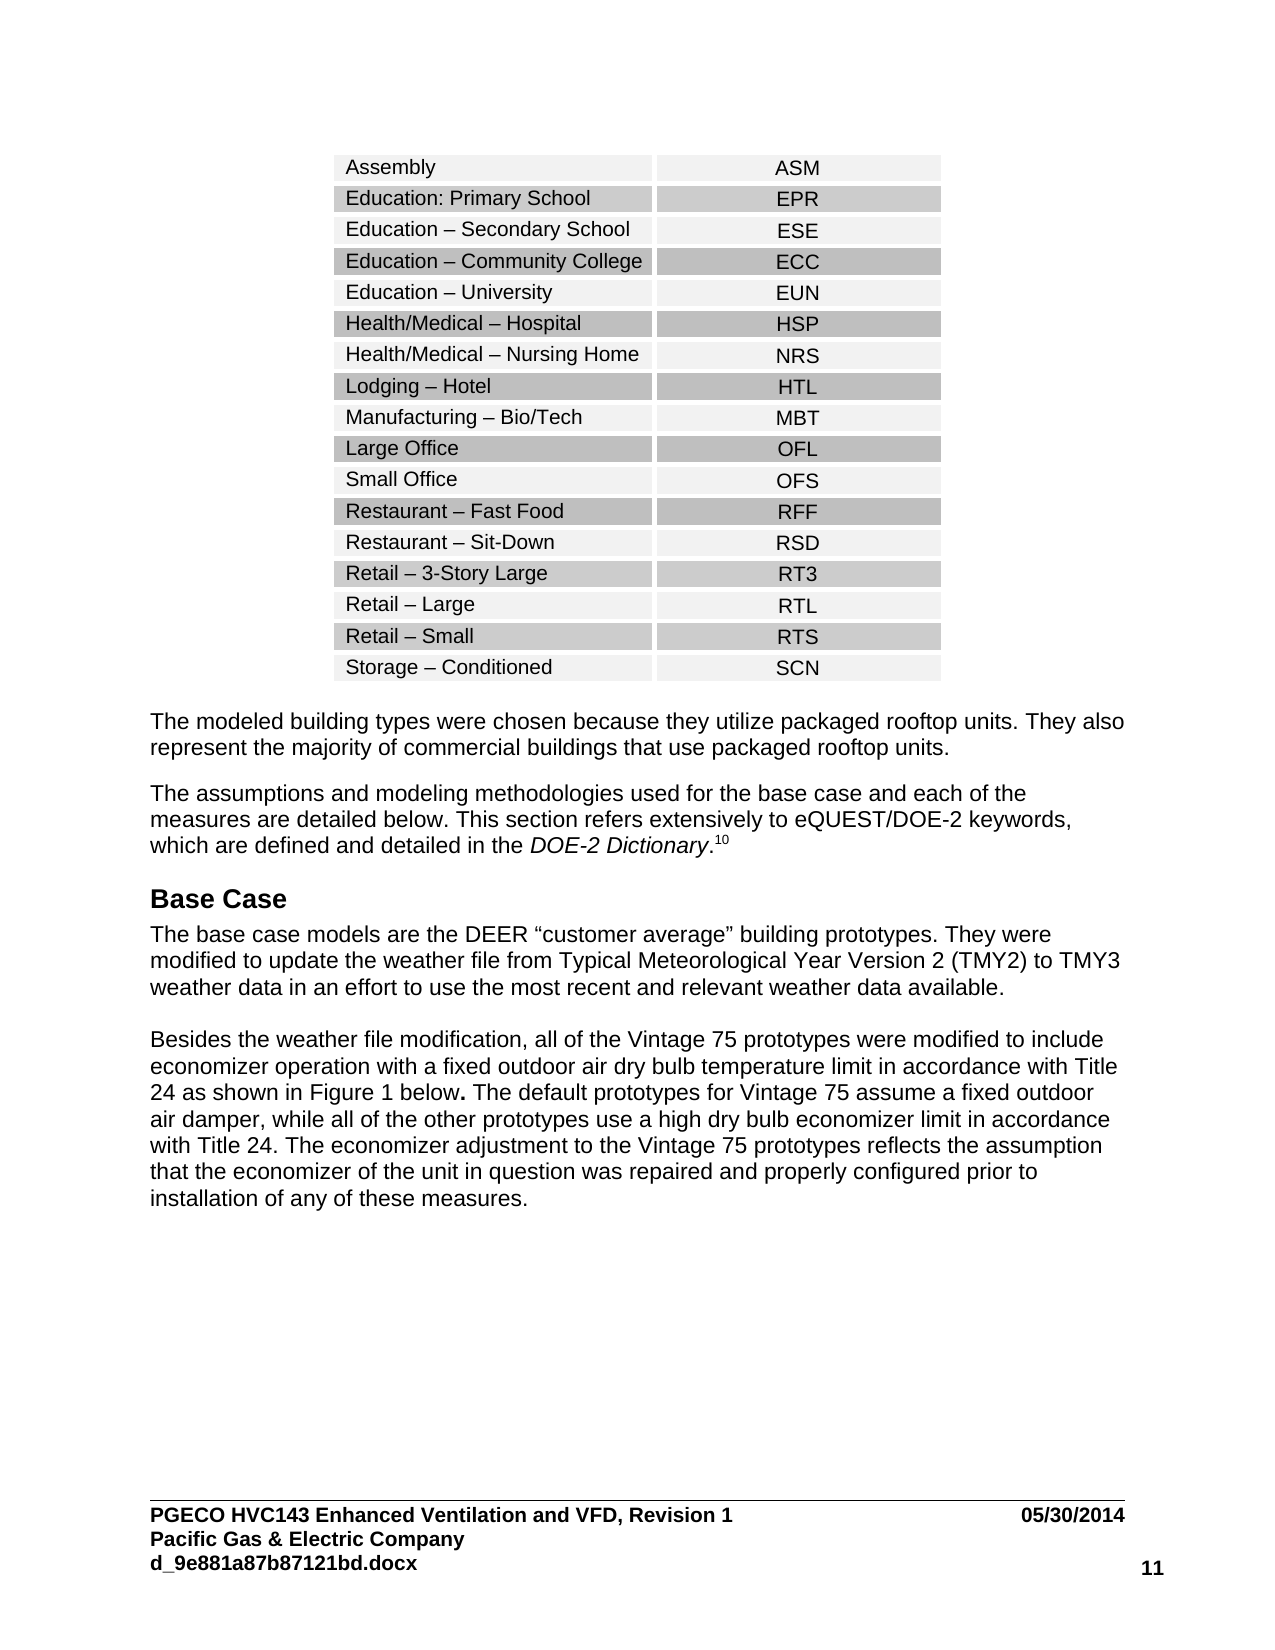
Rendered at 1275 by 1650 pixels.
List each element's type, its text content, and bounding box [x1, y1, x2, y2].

table_cell Retail – Large [334, 592, 652, 619]
table_cell Education – Community College [334, 248, 652, 275]
table_cell Health/Medical – Hospital [334, 311, 652, 337]
table_cell ESE [657, 217, 941, 244]
table_cell EPR [657, 186, 941, 212]
text The modeled building types were chosen because they utilize packaged rooftop units. They also represent the majority of commercial buildings that use packaged rooftop units. [150, 708, 1125, 760]
text The base case models are the DEER “customer average” building prototypes. They were modified to update the weather file from Typical Meteorological Year Version 2 (TMY2) to TMY3 weather data in an effort to use the most recent and relevant weather data available. [150, 921, 1125, 1000]
table_cell HSP [657, 311, 941, 337]
table_cell Restaurant – Sit-Down [334, 530, 652, 556]
table_cell RTS [657, 623, 941, 650]
table_cell RFF [657, 498, 941, 525]
table_cell Manufacturing – Bio/Tech [334, 405, 652, 431]
table_cell RTL [657, 592, 941, 619]
table_cell Storage – Conditioned [334, 655, 652, 681]
table_cell EUN [657, 280, 941, 306]
table_cell ECC [657, 248, 941, 275]
table_cell RSD [657, 530, 941, 556]
text The assumptions and modeling methodologies used for the base case and each of the measures are detailed below. This section refers extensively to eQUEST/DOE-2 keywords, which are defined and detailed in the DOE-2 Dictionary. [150, 779, 1125, 858]
table_cell Education: Primary School [334, 186, 652, 212]
table_cell Education – Secondary School [334, 217, 652, 244]
text Besides the weather file modification, all of the Vintage 75 prototypes were modified to include economizer operation with a fixed outdoor air dry bulb temperature limit in accordance with Title 24 as shown in Figure 1 below. The default prototypes for Vintage 75 assume a fixed outdoor air damper, while all of the other prototypes use a high dry bulb economizer limit in accordance with Title 24. The economizer adjustment to the Vintage 75 prototypes reflects the assumption that the economizer of the unit in question was repaired and properly configured prior to installation of any of these measures. [150, 1026, 1125, 1211]
table_cell SCN [657, 655, 941, 681]
table_cell ASM [657, 155, 941, 181]
table_cell RT3 [657, 561, 941, 587]
table_cell Retail – Small [334, 623, 652, 650]
table_cell Retail – 3-Story Large [334, 561, 652, 587]
subtitle Base Case [150, 883, 1125, 915]
table_cell Assembly [334, 155, 652, 181]
table_cell Education – University [334, 280, 652, 306]
table_cell MBT [657, 405, 941, 431]
table_cell Large Office [334, 436, 652, 462]
table_cell OFS [657, 467, 941, 494]
table_cell OFL [657, 436, 941, 462]
table_cell Lodging – Hotel [334, 373, 652, 400]
table_cell NRS [657, 342, 941, 369]
table_cell Small Office [334, 467, 652, 494]
table_cell Health/Medical – Nursing Home [334, 342, 652, 369]
table_cell HTL [657, 373, 941, 400]
table_cell Restaurant – Fast Food [334, 498, 652, 525]
